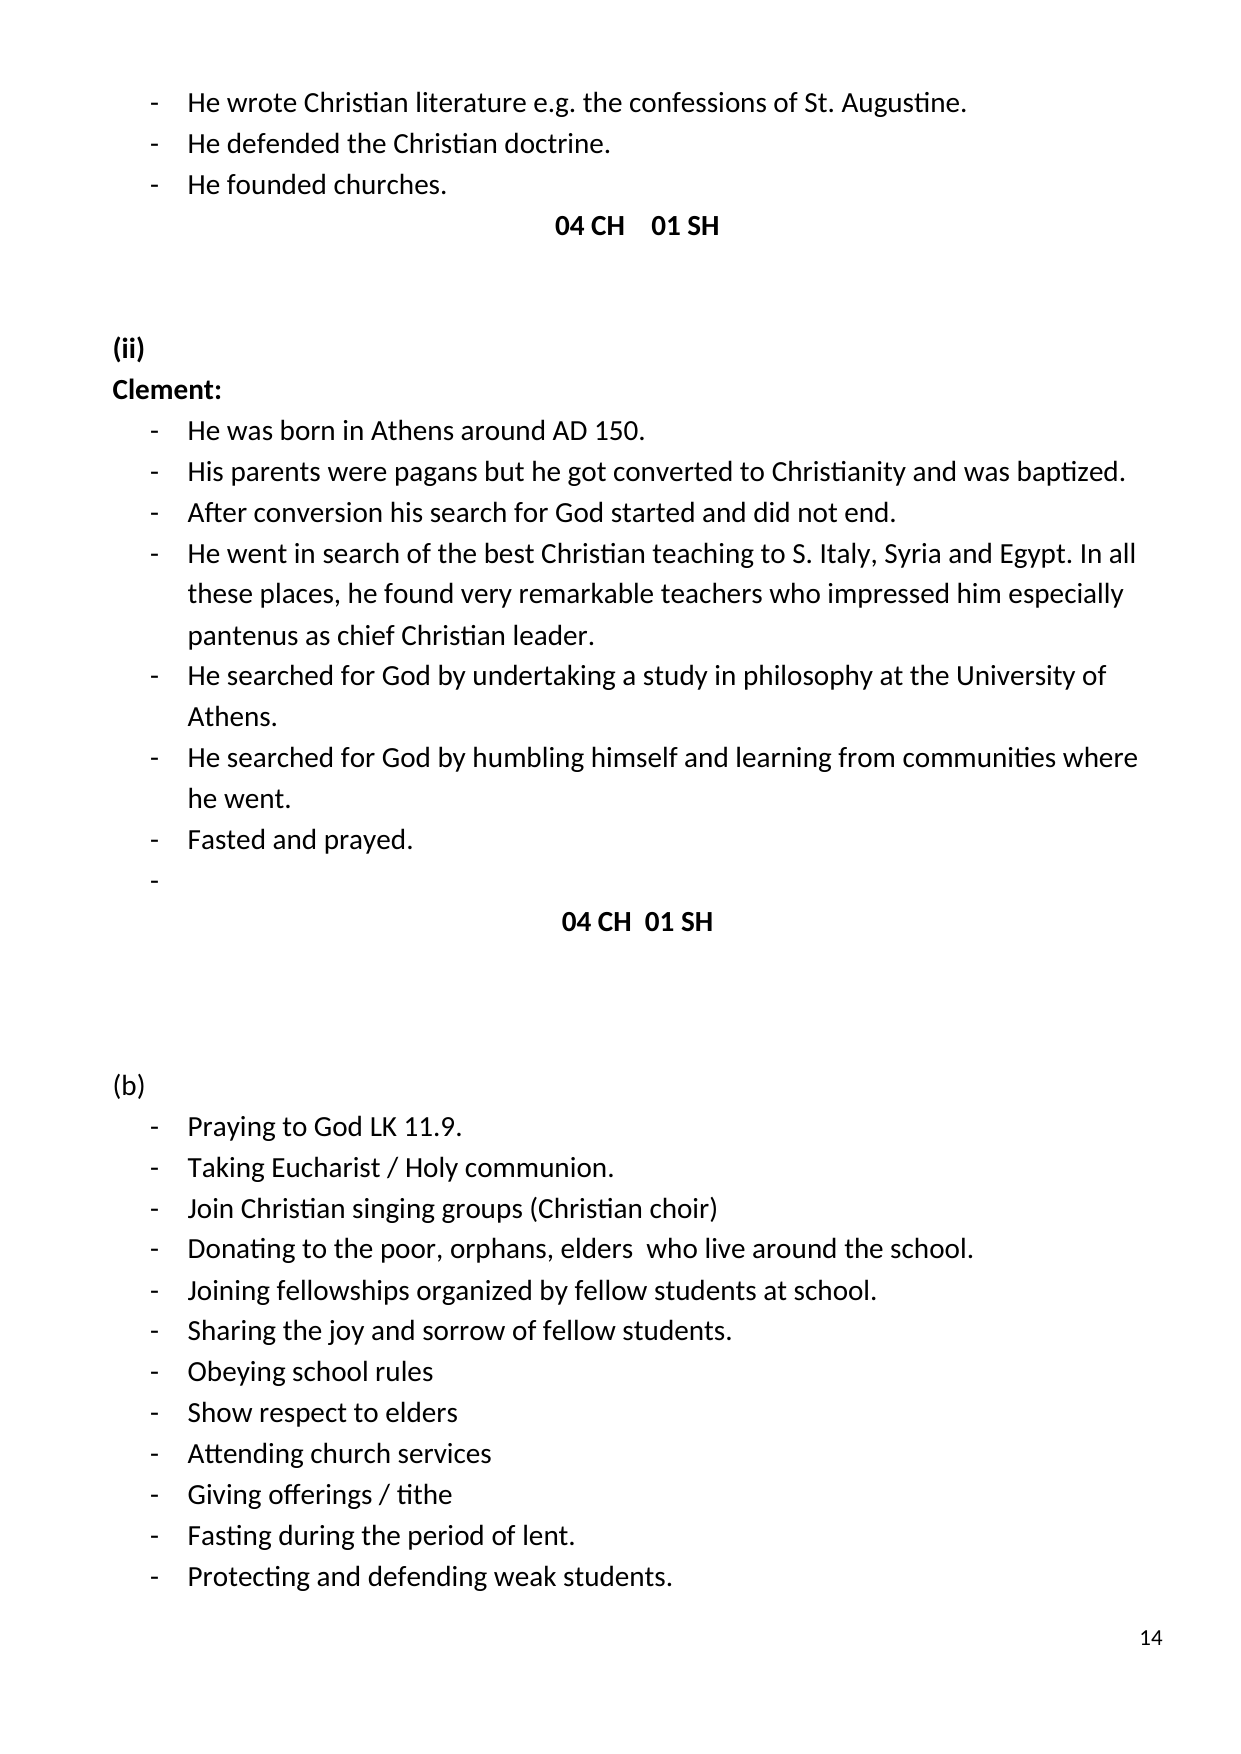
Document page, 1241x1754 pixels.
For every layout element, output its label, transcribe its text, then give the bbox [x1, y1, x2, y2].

list After conversion his search for God started and did not end. [150, 494, 1162, 529]
list He went in search of the best Christian teaching to S. Italy, Syria and Egypt. In all these places, he found very remarkable teachers who impressed him especially pantenus as chief Christian leader. [150, 535, 1162, 652]
list He founded churches. [150, 166, 1162, 202]
list Join Christian singing groups (Christian choir) [150, 1190, 1162, 1225]
list He wrote Christian literature e.g. the confessions of St. Augustine. [150, 84, 1162, 120]
list Praying to God LK 11.9. [150, 1108, 1162, 1143]
list Joining fellowships organized by fellow students at school. [150, 1272, 1162, 1307]
text (ii) [112, 330, 1162, 366]
text Clement: [112, 371, 1162, 407]
list He searched for God by undertaking a study in philosophy at the University of Athens. [150, 657, 1162, 734]
list Fasted and prayed. [150, 821, 1162, 857]
text (b) [112, 1067, 1162, 1102]
text 04 CH 01 SH [112, 207, 1162, 243]
list He was born in Athens around AD 150. [150, 412, 1162, 447]
list Sharing the joy and sorrow of fellow students. [150, 1312, 1162, 1348]
list Fasting during the period of lent. [150, 1517, 1162, 1553]
list Taking Eucharist / Holy communion. [150, 1149, 1162, 1184]
list His parents were pagans but he got converted to Christianity and was baptized. [150, 453, 1162, 488]
list He searched for God by humbling himself and learning from communities where he went. [150, 739, 1162, 816]
list Obeying school rules [150, 1353, 1162, 1389]
list He defended the Christian doctrine. [150, 125, 1162, 161]
list Attending church services [150, 1435, 1162, 1471]
text 04 CH 01 SH [112, 903, 1162, 939]
list Donating to the poor, orphans, elders who live around the school. [150, 1231, 1162, 1266]
list Protecting and defending weak students. [150, 1558, 1162, 1594]
list Show respect to elders [150, 1394, 1162, 1430]
list Giving offerings / tithe [150, 1476, 1162, 1512]
